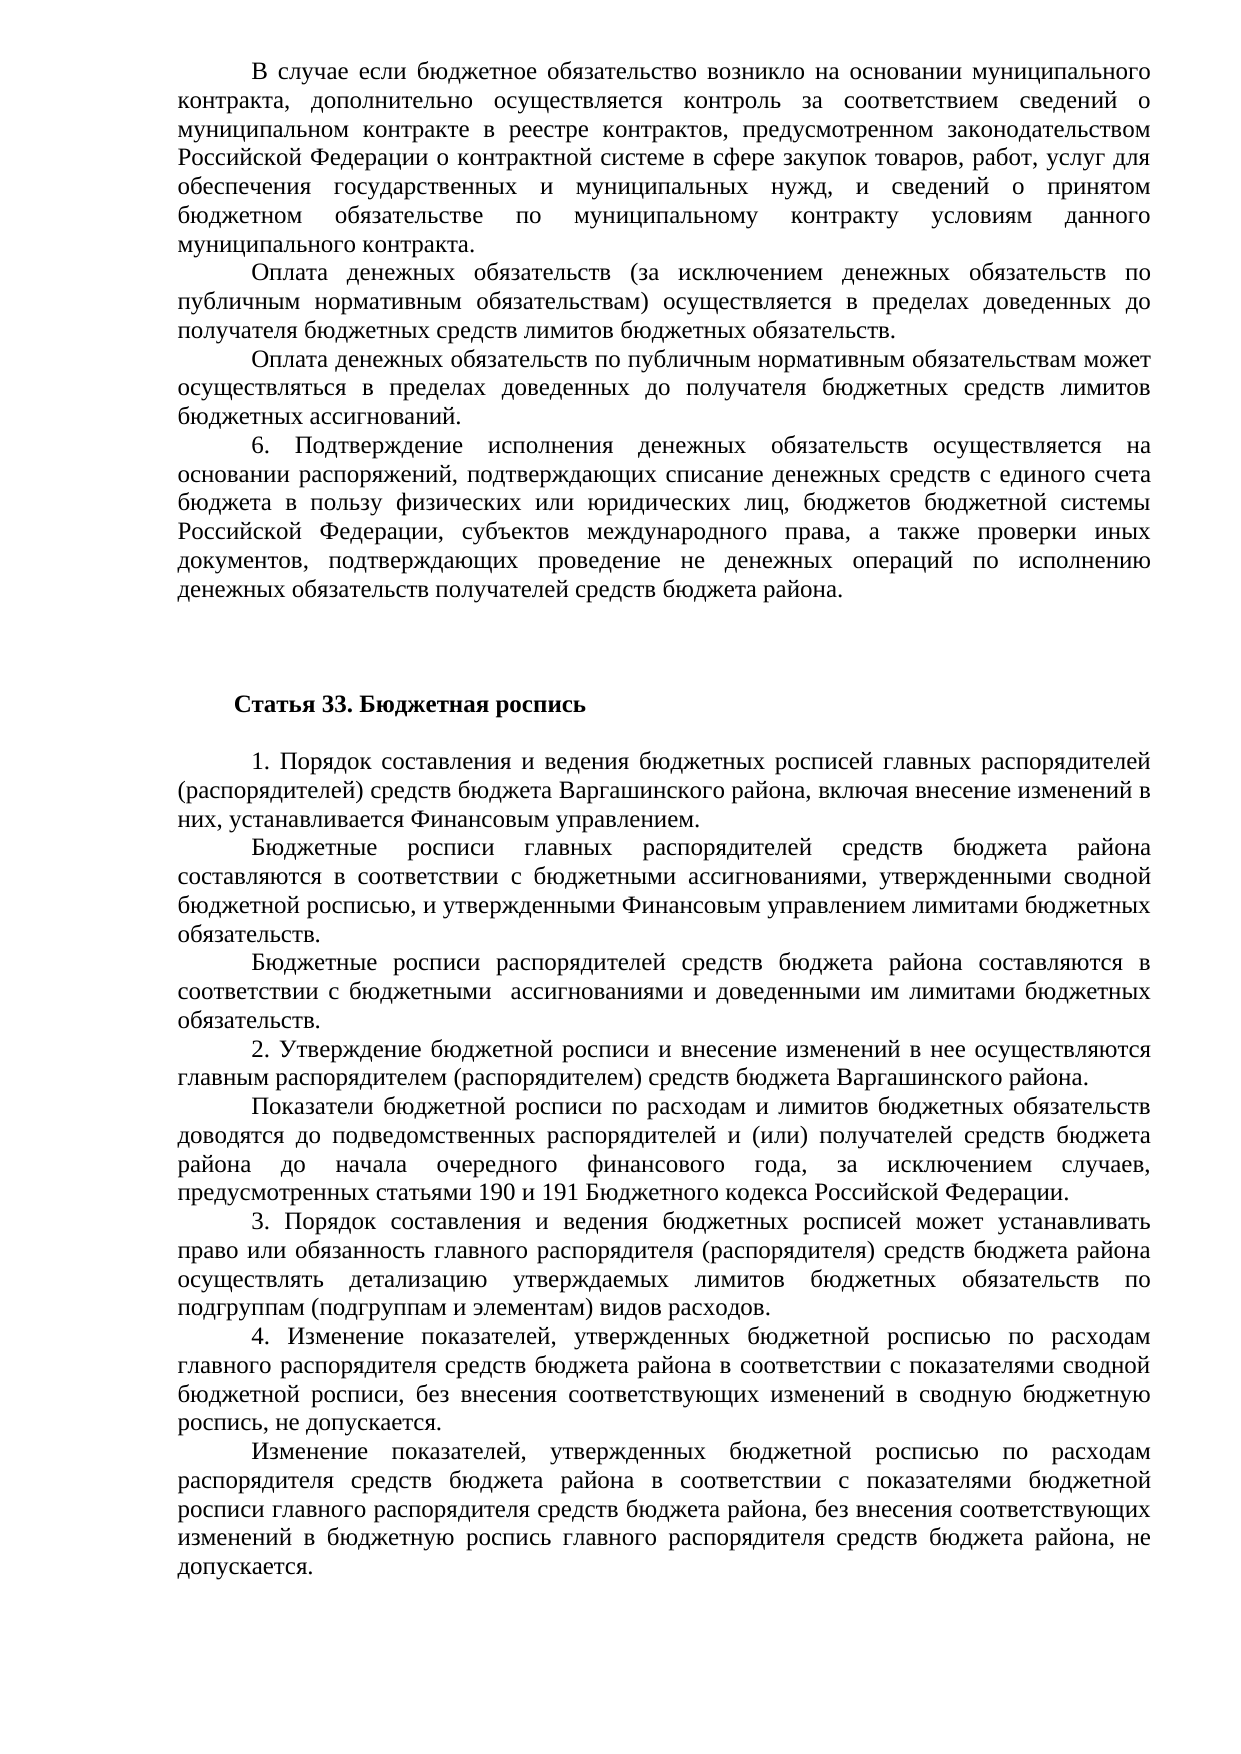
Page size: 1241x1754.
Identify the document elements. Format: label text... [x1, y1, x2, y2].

text Изменение показателей, утвержденных бюджетной росписью по расходам распорядителя средств бюджета района в соответствии с показателями бюджетной росписи главного распорядителя средств бюджета района, без внесения соответствующих изменений в бюджетную роспись главного распорядителя средств бюджета района, не допускается. [177, 1436, 1152, 1580]
text В случае если бюджетное обязательство возникло на основании муниципального контракта, дополнительно осуществляется контроль за соответствием сведений о муниципальном контракте в реестре контрактов, предусмотренном законодательством Российской Федерации о контрактной системе в сфере закупок товаров, работ, услуг для обеспечения государственных и муниципальных нужд, и сведений о принятом бюджетном обязательстве по муниципальному контракту условиям данного муниципального контракта. [177, 56, 1152, 257]
text Оплата денежных обязательств по публичным нормативным обязательствам может осуществляться в пределах доведенных до получателя бюджетных средств лимитов бюджетных ассигнований. [177, 344, 1152, 430]
text Статья 33. Бюджетная роспись [177, 689, 1152, 717]
text Оплата денежных обязательств (за исключением денежных обязательств по публичным нормативным обязательствам) осуществляется в пределах доведенных до получателя бюджетных средств лимитов бюджетных обязательств. [177, 257, 1152, 344]
text 1. Порядок составления и ведения бюджетных росписей главных распорядителей (распорядителей) средств бюджета Варгашинского района, включая внесение изменений в них, устанавливается Финансовым управлением. [177, 746, 1152, 832]
text 4. Изменение показателей, утвержденных бюджетной росписью по расходам главного распорядителя средств бюджета района в соответствии с показателями сводной бюджетной росписи, без внесения соответствующих изменений в сводную бюджетную роспись, не допускается. [177, 1321, 1152, 1436]
text Показатели бюджетной росписи по расходам и лимитов бюджетных обязательств доводятся до подведомственных распорядителей и (или) получателей средств бюджета района до начала очередного финансового года, за исключением случаев, предусмотренных статьями 190 и 191 Бюджетного кодекса Российской Федерации. [177, 1091, 1152, 1206]
text Бюджетные росписи распорядителей средств бюджета района составляются в соответствии с бюджетными ассигнованиями и доведенными им лимитами бюджетных обязательств. [177, 947, 1152, 1034]
text 3. Порядок составления и ведения бюджетных росписей может устанавливать право или обязанность главного распорядителя (распорядителя) средств бюджета района осуществлять детализацию утверждаемых лимитов бюджетных обязательств по подгруппам (подгруппам и элементам) видов расходов. [177, 1206, 1152, 1321]
text 2. Утверждение бюджетной росписи и внесение изменений в нее осуществляются главным распорядителем (распорядителем) средств бюджета Варгашинского района. [177, 1034, 1152, 1091]
text Бюджетные росписи главных распорядителей средств бюджета района составляются в соответствии с бюджетными ассигнованиями, утвержденными сводной бюджетной росписью, и утвержденными Финансовым управлением лимитами бюджетных обязательств. [177, 832, 1152, 947]
text 6. Подтверждение исполнения денежных обязательств осуществляется на основании распоряжений, подтверждающих списание денежных средств с единого счета бюджета в пользу физических или юридических лиц, бюджетов бюджетной системы Российской Федерации, субъектов международного права, а также проверки иных документов, подтверждающих проведение не денежных операций по исполнению денежных обязательств получателей средств бюджета района. [177, 430, 1152, 602]
